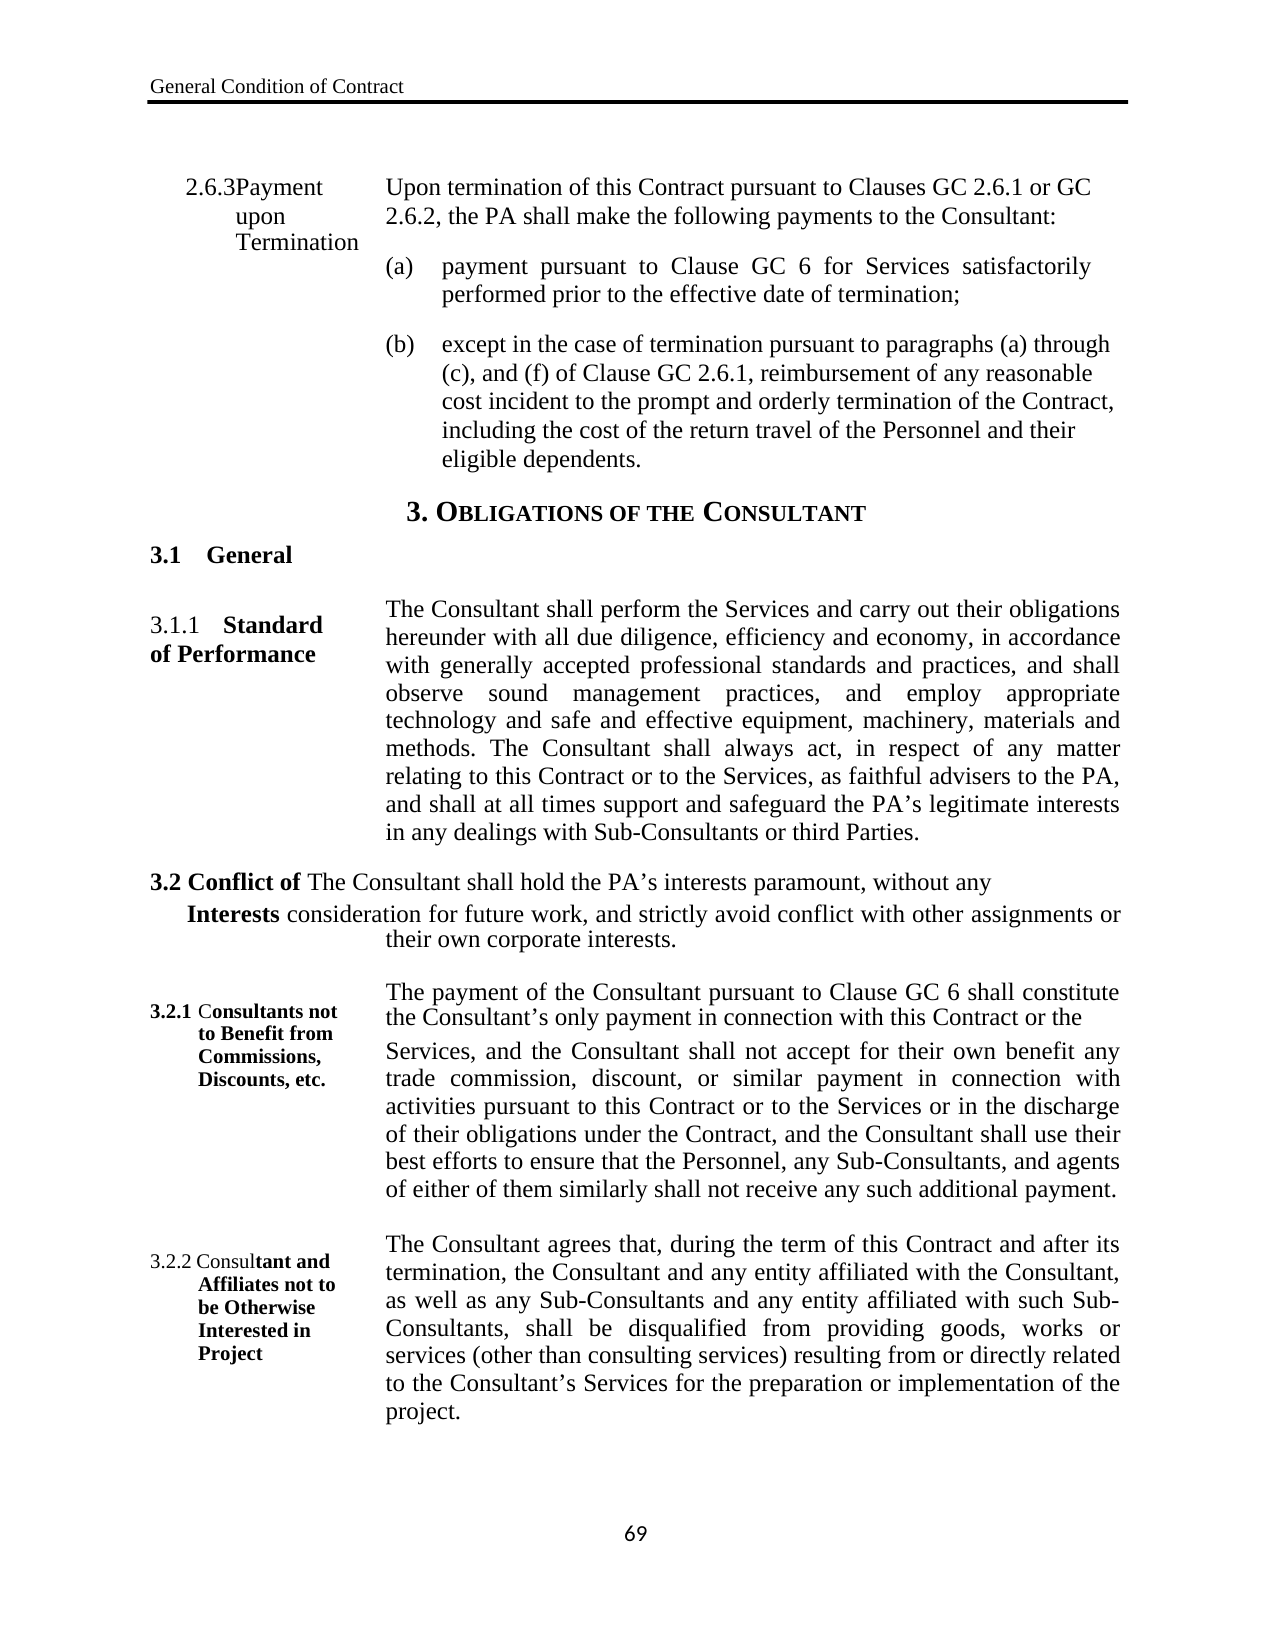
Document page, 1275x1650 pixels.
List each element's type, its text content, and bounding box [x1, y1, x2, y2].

text The Consultant shall perform the Services and carry out their obligations hereunder with all due diligence, efficiency and economy, in accordance with generally accepted professional standards and practices, and shall observe sound management practices, and employ appropriate technology and safe and effective equipment, machinery, materials and methods. The Consultant shall always act, in respect of any matter relating to this Contract or to the Services, as faithful advisers to the PA, and shall at all times support and safeguard the PA’s legitimate interests in any dealings with Sub-Consultants or third Parties. [385, 595, 1121, 846]
text The payment of the Consultant pursuant to Clause GC 6 shall constitute the Consultant’s only payment in connection with this Contract or the [385, 980, 1121, 1031]
list General [150, 540, 342, 569]
picture [147, 100, 1129, 104]
list Consultant and Affiliates not to be Otherwise Interested in Project [150, 1250, 354, 1365]
text The Consultant agrees that, during the term of this Contract and after its termination, the Consultant and any entity affiliated with the Consultant, as well as any Sub-Consultants and any entity affiliated with such Sub-Consultants, shall be disqualified from providing goods, works or services (other than consulting services) resulting from or directly related to the Consultant’s Services for the preparation or implementation of the project. [385, 1230, 1121, 1425]
text 3. OBLIGATIONS OF THE CONSULTANT [406, 494, 1121, 528]
text Interests consideration for future work, and strictly avoid conflict with other assignments or their own corporate interests. [187, 902, 1121, 953]
list Consultants not to Benefit from Commissions, Discounts, etc. [150, 1000, 348, 1091]
list Conflict of The Consultant shall hold the PA’s interests paramount, without any [150, 867, 1121, 896]
text Services, and the Consultant shall not accept for their own benefit any trade commission, discount, or similar payment in connection with activities pursuant to this Contract or to the Services or in the discharge of their obligations under the Contract, and the Consultant shall use their best efforts to ensure that the Personnel, any Sub-Consultants, and agents of either of them similarly shall not receive any such additional payment. [385, 1037, 1121, 1203]
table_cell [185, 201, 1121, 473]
text 3.1.1 Standard of Performance [150, 610, 342, 667]
text General Condition of Contract [150, 74, 1121, 98]
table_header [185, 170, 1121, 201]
